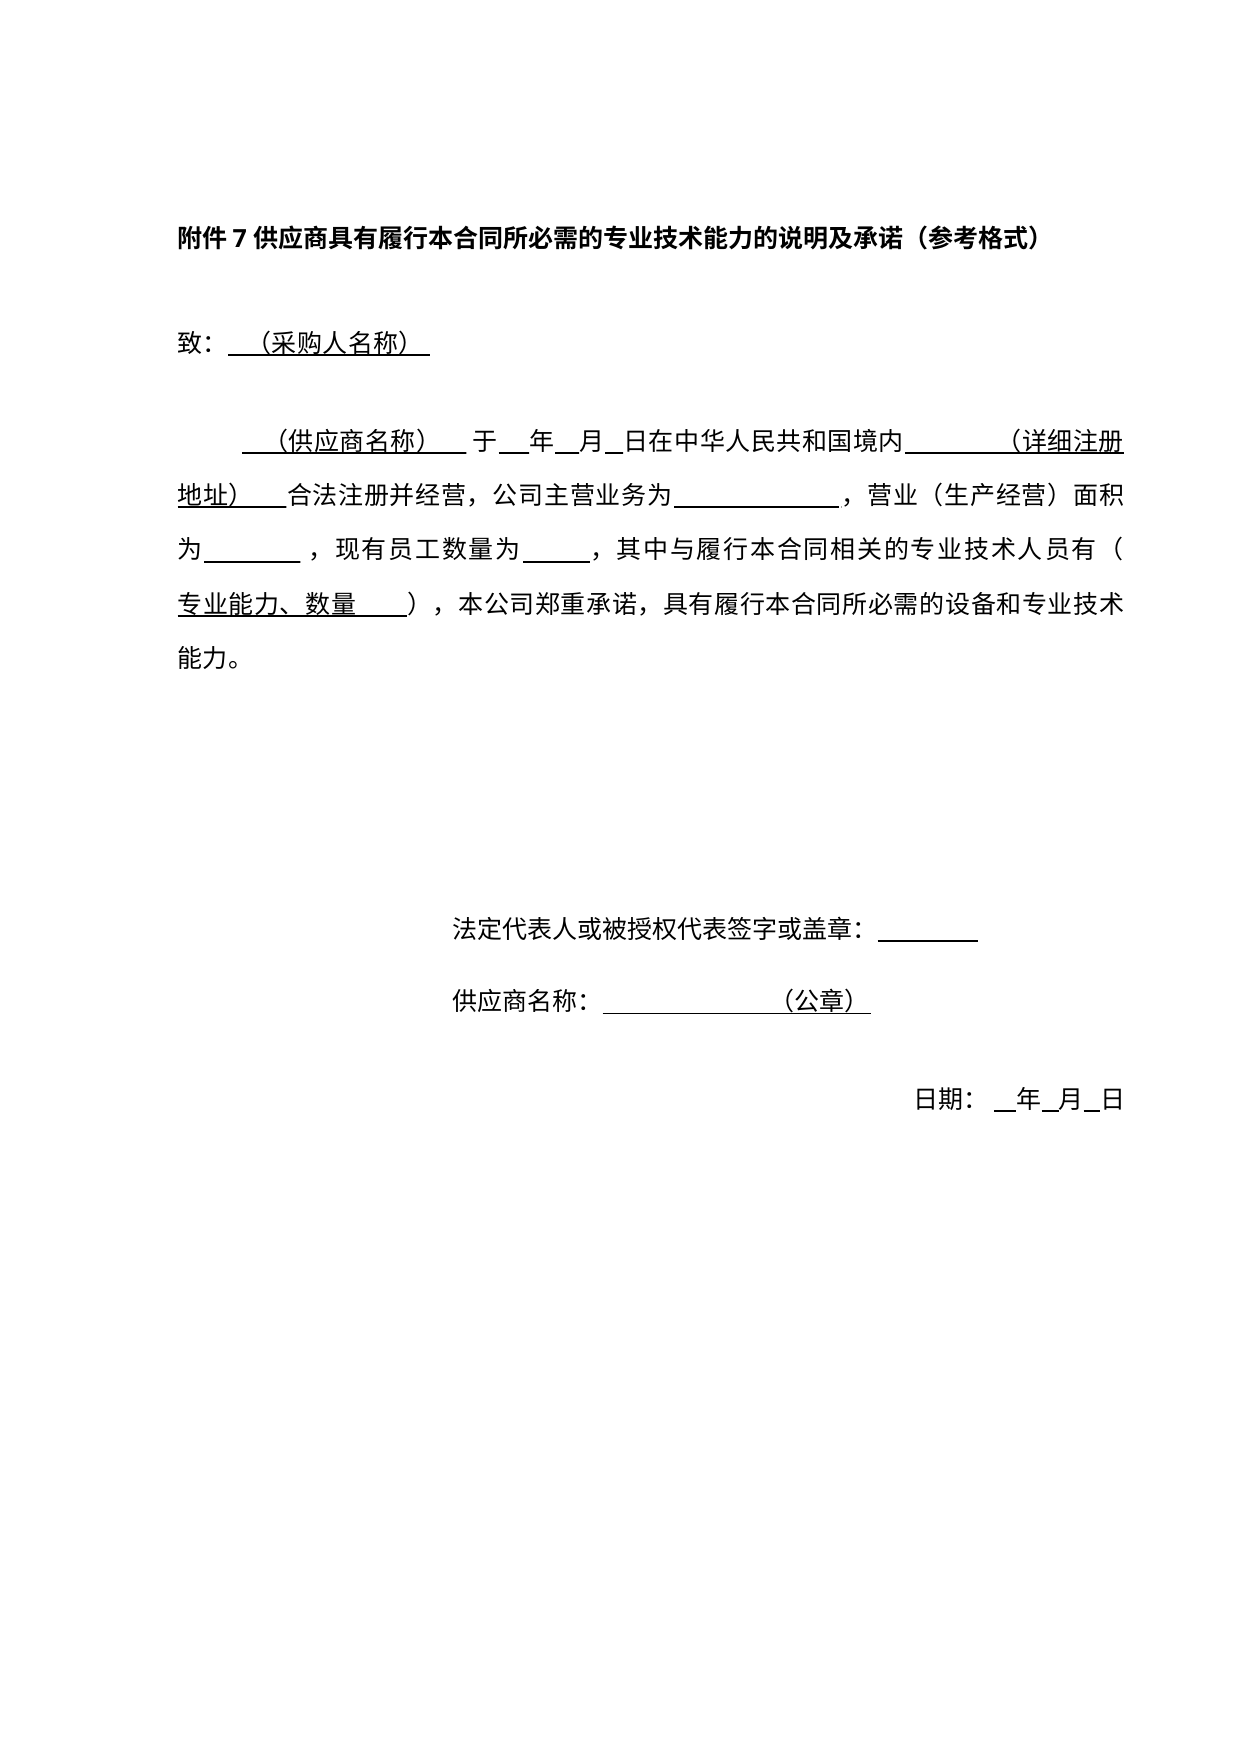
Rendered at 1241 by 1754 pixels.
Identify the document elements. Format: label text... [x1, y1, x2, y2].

text 法定代表人或被授权代表签字或盖章： [177, 909, 1142, 945]
text 致： （采购人名称） [177, 323, 1125, 360]
text （供应商名称） 于 年 月 日在中华人民共和国境内 （详细注册地址） 合法注册并经营，公司主营业务为 ，营业（生产经营）面积为 ，现有员工数量为 ，其中与履行本合同相关的专业技术人员有（ 专业能力、数量 ），本公司郑重承诺，具有履行本合同所必需的设备和专业技术能力。 [177, 421, 1125, 675]
text 供应商名称： （公章） [177, 982, 1142, 1018]
text 附件7 供应商具有履行本合同所必需的专业技术能力的说明及承诺（参考格式） [177, 218, 1125, 254]
text 日期： 年 月 日 [177, 1079, 1125, 1115]
